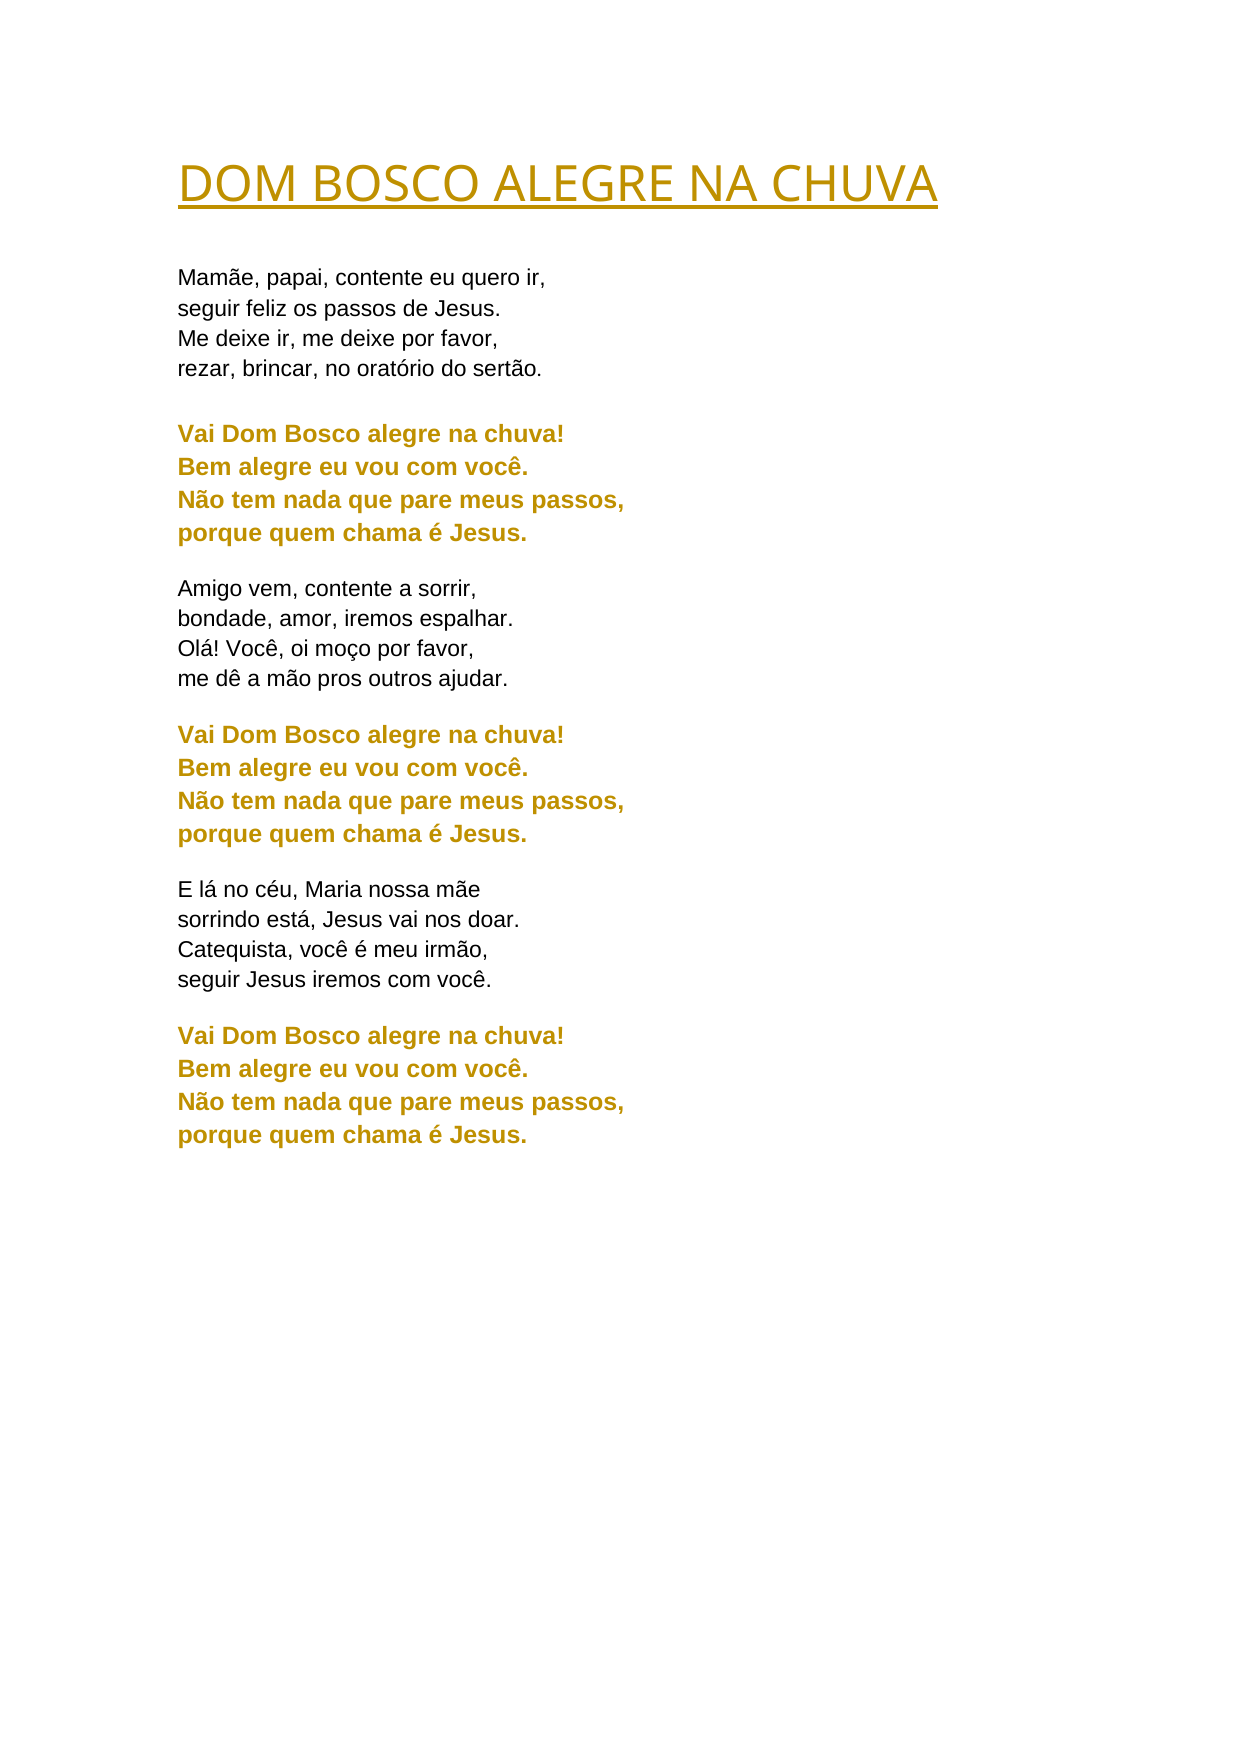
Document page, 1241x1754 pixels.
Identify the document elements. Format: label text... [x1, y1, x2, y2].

text Vai Dom Bosco alegre na chuva! [177, 418, 1063, 447]
text Amigo vem, contente a sorrir, [177, 575, 1063, 601]
text porque quem chama é Jesus. [177, 819, 1063, 847]
text Não tem nada que pare meus passos, [177, 1087, 1063, 1115]
text Vai Dom Bosco alegre na chuva! [177, 719, 1063, 748]
text rezar, brincar, no oratório do sertão. [177, 355, 1063, 382]
text me dê a mão pros outros ajudar. [177, 665, 1063, 692]
text Olá! Você, oi moço por favor, [177, 635, 1063, 661]
text sorrindo está, Jesus vai nos doar. [177, 906, 1063, 932]
text seguir Jesus iremos com você. [177, 966, 1063, 993]
text Vai Dom Bosco alegre na chuva! [177, 1021, 1063, 1049]
text Não tem nada que pare meus passos, [177, 484, 1063, 513]
text Não tem nada que pare meus passos, [177, 786, 1063, 814]
text porque quem chama é Jesus. [177, 518, 1063, 546]
text Bem alegre eu vou com você. [177, 1054, 1063, 1082]
text Bem alegre eu vou com você. [177, 753, 1063, 781]
text Mamãe, papai, contente eu quero ir, [177, 264, 1063, 291]
text E lá no céu, Maria nossa mãe [177, 876, 1063, 902]
text seguir feliz os passos de Jesus. [177, 294, 1063, 321]
title DOM BOSCO ALEGRE NA CHUVA [177, 148, 1063, 216]
text porque quem chama é Jesus. [177, 1120, 1063, 1148]
text Catequista, você é meu irmão, [177, 936, 1063, 962]
text Bem alegre eu vou com você. [177, 452, 1063, 480]
text Me deixe ir, me deixe por favor, [177, 325, 1063, 351]
text bondade, amor, iremos espalhar. [177, 605, 1063, 631]
